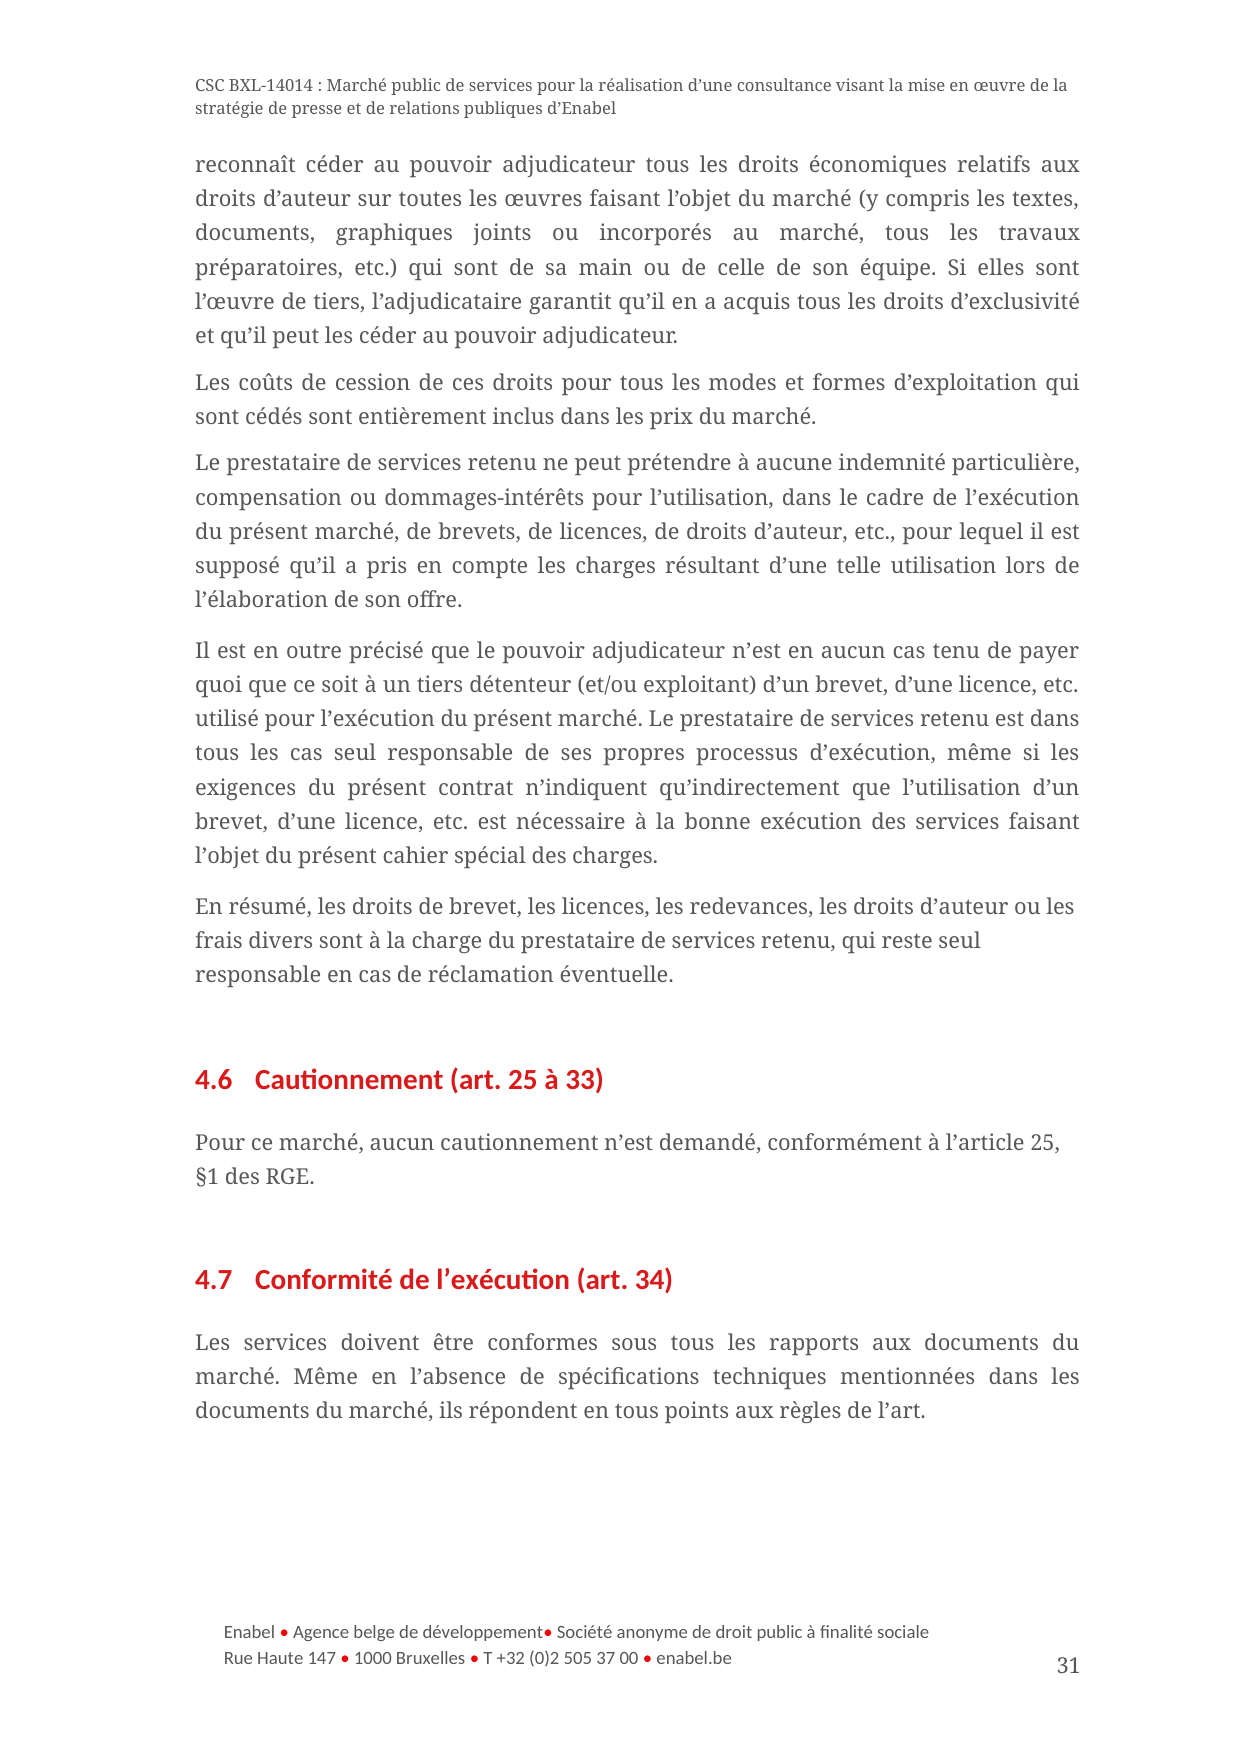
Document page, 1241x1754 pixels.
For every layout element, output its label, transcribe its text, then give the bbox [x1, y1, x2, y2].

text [195, 149, 1081, 350]
subtitle Cautionnement (art. 25 à 33) [195, 1061, 1081, 1096]
text Il est en outre précisé que le pouvoir adjudicateur n’est en aucun cas tenu de payer quoi que ce soit à un tiers détenteur (et/ou exploitant) d’un brevet, d’une licence, etc. utilisé pour l’exécution du présent marché. Le prestataire de services retenu est dans tous les cas seul responsable de ses propres processus d’exécution, même si les exigences du présent contrat n’indiquent qu’indirectement que l’utilisation d’un brevet, d’une licence, etc. est nécessaire à la bonne exécution des services faisant l’objet du présent cahier spécial des charges. [195, 635, 1081, 870]
text Les coûts de cession de ces droits pour tous les modes et formes d’exploitation qui sont cédés sont entièrement inclus dans les prix du marché. [195, 367, 1081, 431]
text En résumé, les droits de brevet, les licences, les redevances, les droits d’auteur ou les frais divers sont à la charge du prestataire de services retenu, qui reste seul responsable en cas de réclamation éventuelle. [195, 891, 1081, 989]
text Le prestataire de services retenu ne peut prétendre à aucune indemnité particulière, compensation ou dommages-intérêts pour l’utilisation, dans le cadre de l’exécution du présent marché, de brevets, de licences, de droits d’auteur, etc., pour lequel il est supposé qu’il a pris en compte les charges résultant d’une telle utilisation lors de l’élaboration de son offre. [195, 447, 1081, 614]
text Les services doivent être conformes sous tous les rapports aux documents du marché. Même en l’absence de spécifications techniques mentionnées dans les documents du marché, ils répondent en tous points aux règles de l’art. [195, 1327, 1081, 1425]
subtitle Conformité de l’exécution (art. 34) [195, 1261, 1081, 1297]
text Pour ce marché, aucun cautionnement n’est demandé, conformément à l’article 25, §1 des RGE. [195, 1127, 1081, 1191]
